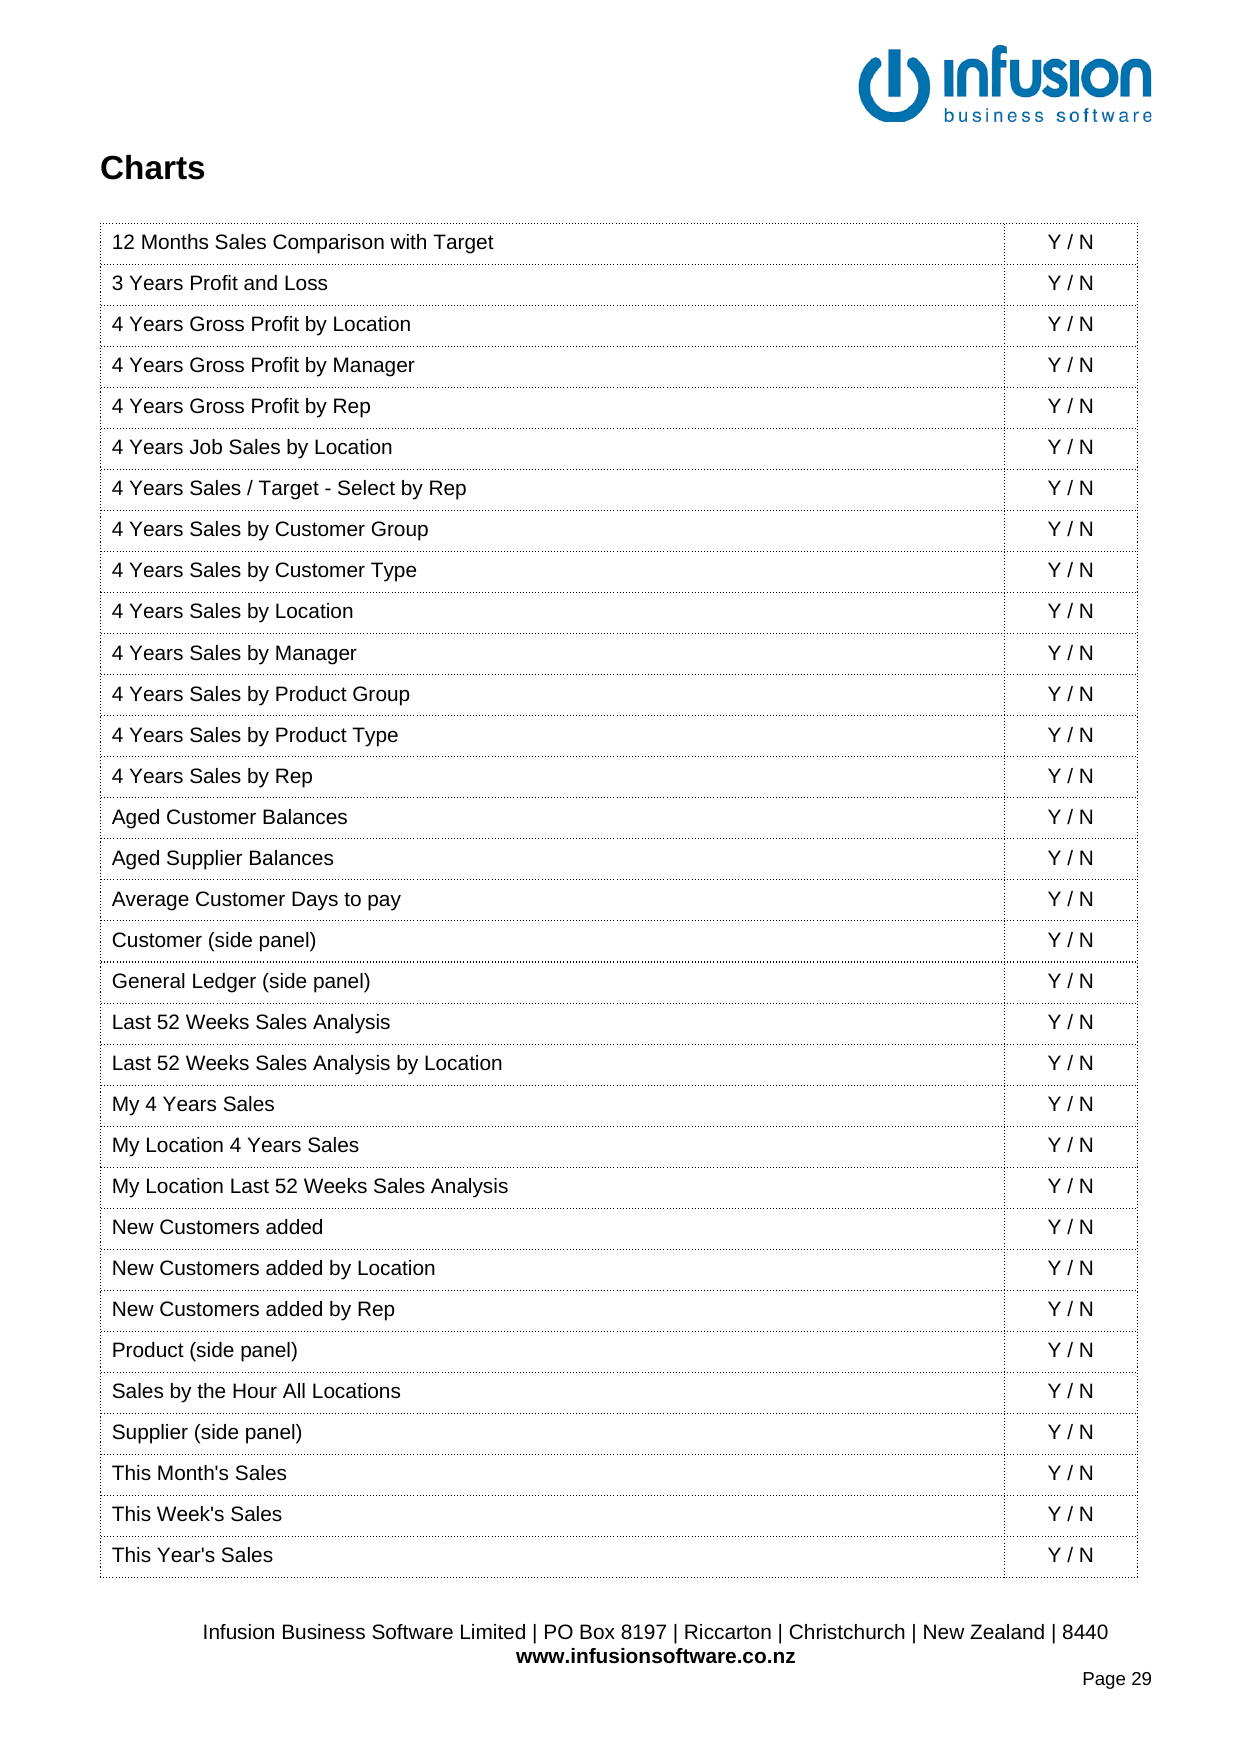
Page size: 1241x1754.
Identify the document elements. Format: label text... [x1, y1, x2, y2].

table_cell Charts [89, 148, 1163, 1578]
picture [858, 45, 1152, 121]
